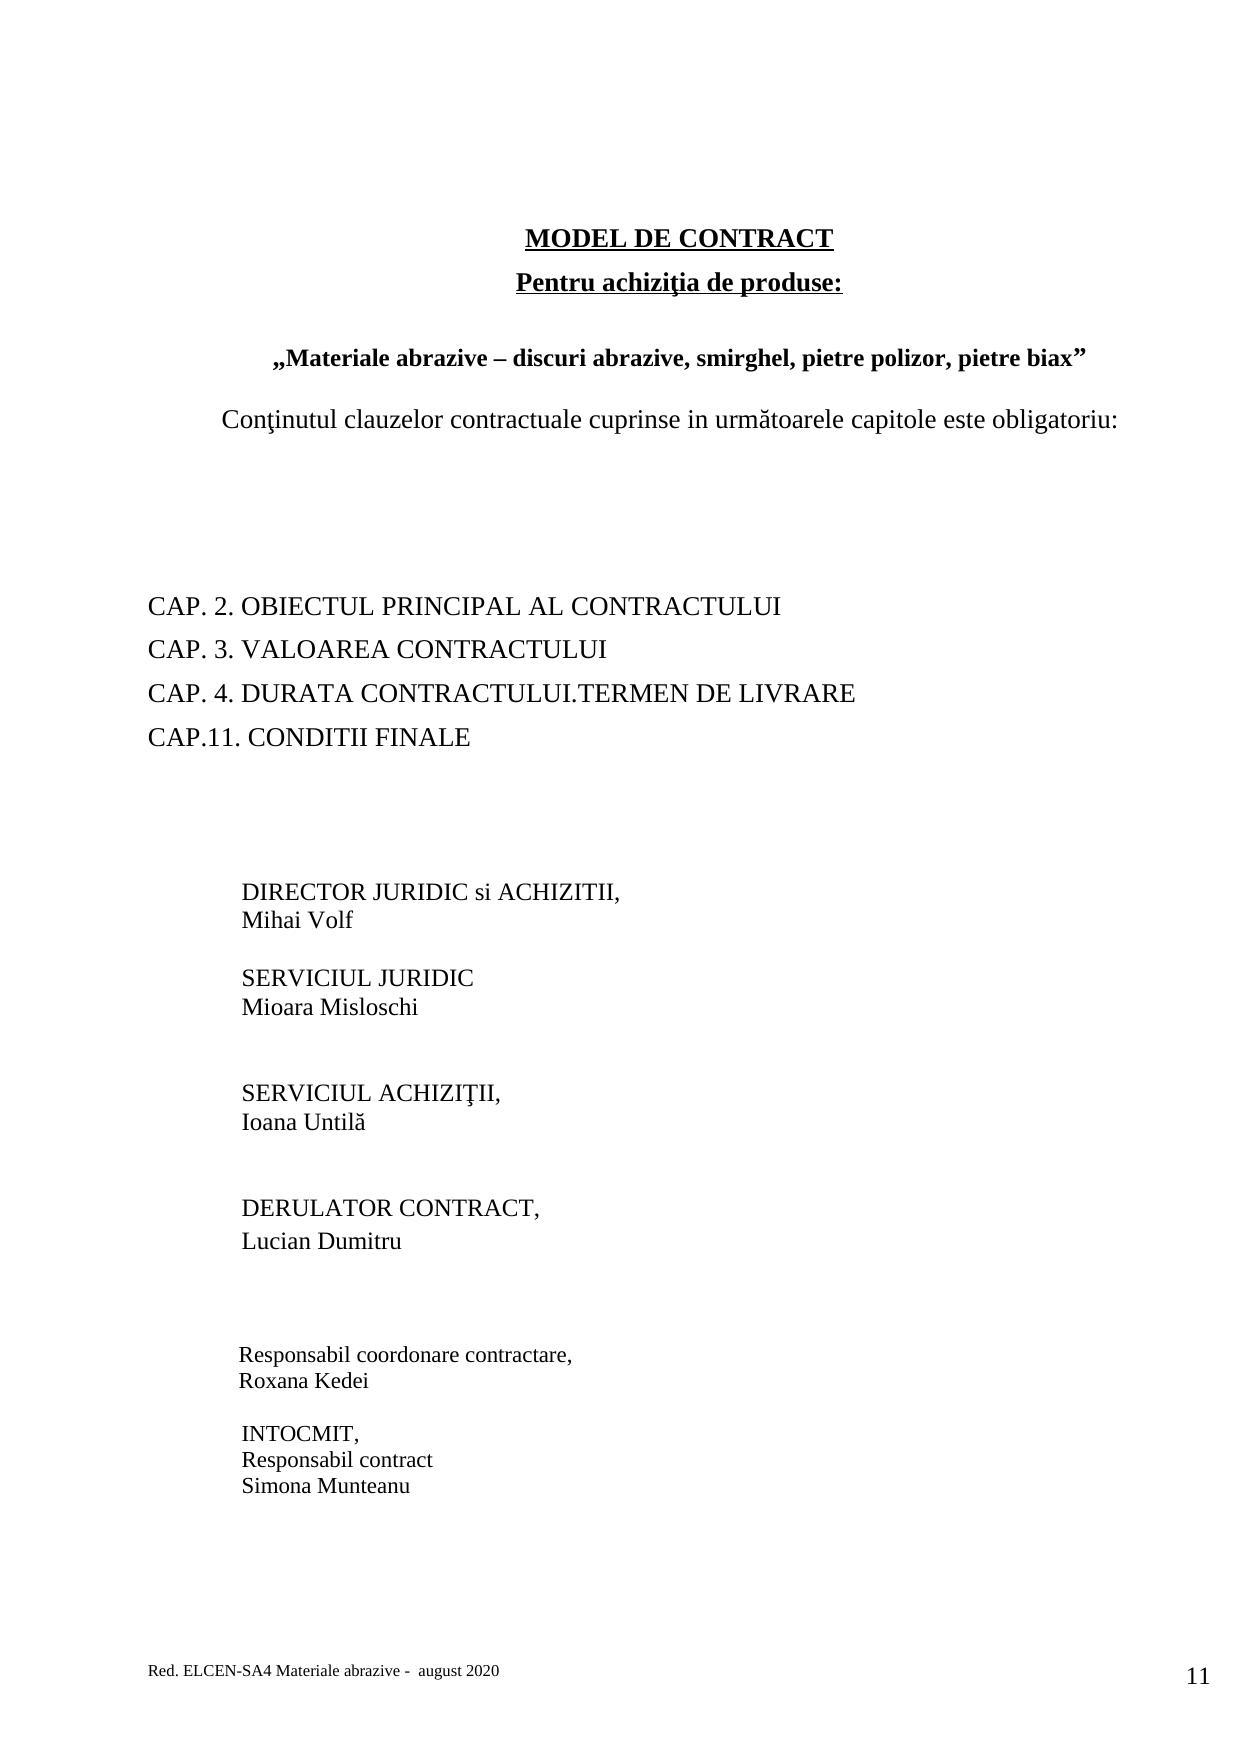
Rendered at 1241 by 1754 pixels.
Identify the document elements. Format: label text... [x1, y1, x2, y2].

subtitle MODEL DE CONTRACT [148, 222, 1211, 253]
text Lucian Dumitru [241, 1226, 1211, 1254]
text Roxana Kedei [148, 1367, 1211, 1393]
text Derulator contract, [241, 1193, 1211, 1222]
text Responsabil coordonare contractare, [148, 1341, 1211, 1367]
text Ioana Untilă [241, 1107, 1211, 1135]
text CAP.11. CONDITII FINALE [148, 721, 1211, 752]
text SERVICIUL JURIDIC [241, 963, 1211, 992]
text Conţinutul clauzelor contractuale cuprinse in următoarele capitole este obligatoriu: [148, 403, 1211, 434]
text SERVICIUL ACHIZIŢII, [241, 1078, 1211, 1107]
text CAP. 2. OBIECTUL PRINCIPAL AL CONTRACTULUI [148, 590, 1211, 621]
text Simona Munteanu [168, 1473, 1211, 1499]
text Responsabil contract [168, 1446, 1211, 1473]
text CAP. 3. VALOAREA CONTRACTULUI [148, 633, 1211, 665]
text Mioara Misloschi [241, 992, 1211, 1020]
text „Materiale abrazive – discuri abrazive, smirghel, pietre polizor, pietre biax” [148, 341, 1211, 372]
text Mihai Volf [241, 905, 1211, 934]
subtitle Pentru achiziţia de produse: [148, 266, 1211, 297]
text CAP. 4. DURATA CONTRACTULUI.TERMEN DE LIVRARE [148, 677, 1211, 708]
text Intocmit, [168, 1420, 1211, 1446]
text DIRECTOR JURIDIC si ACHIZITII, [241, 877, 1211, 905]
